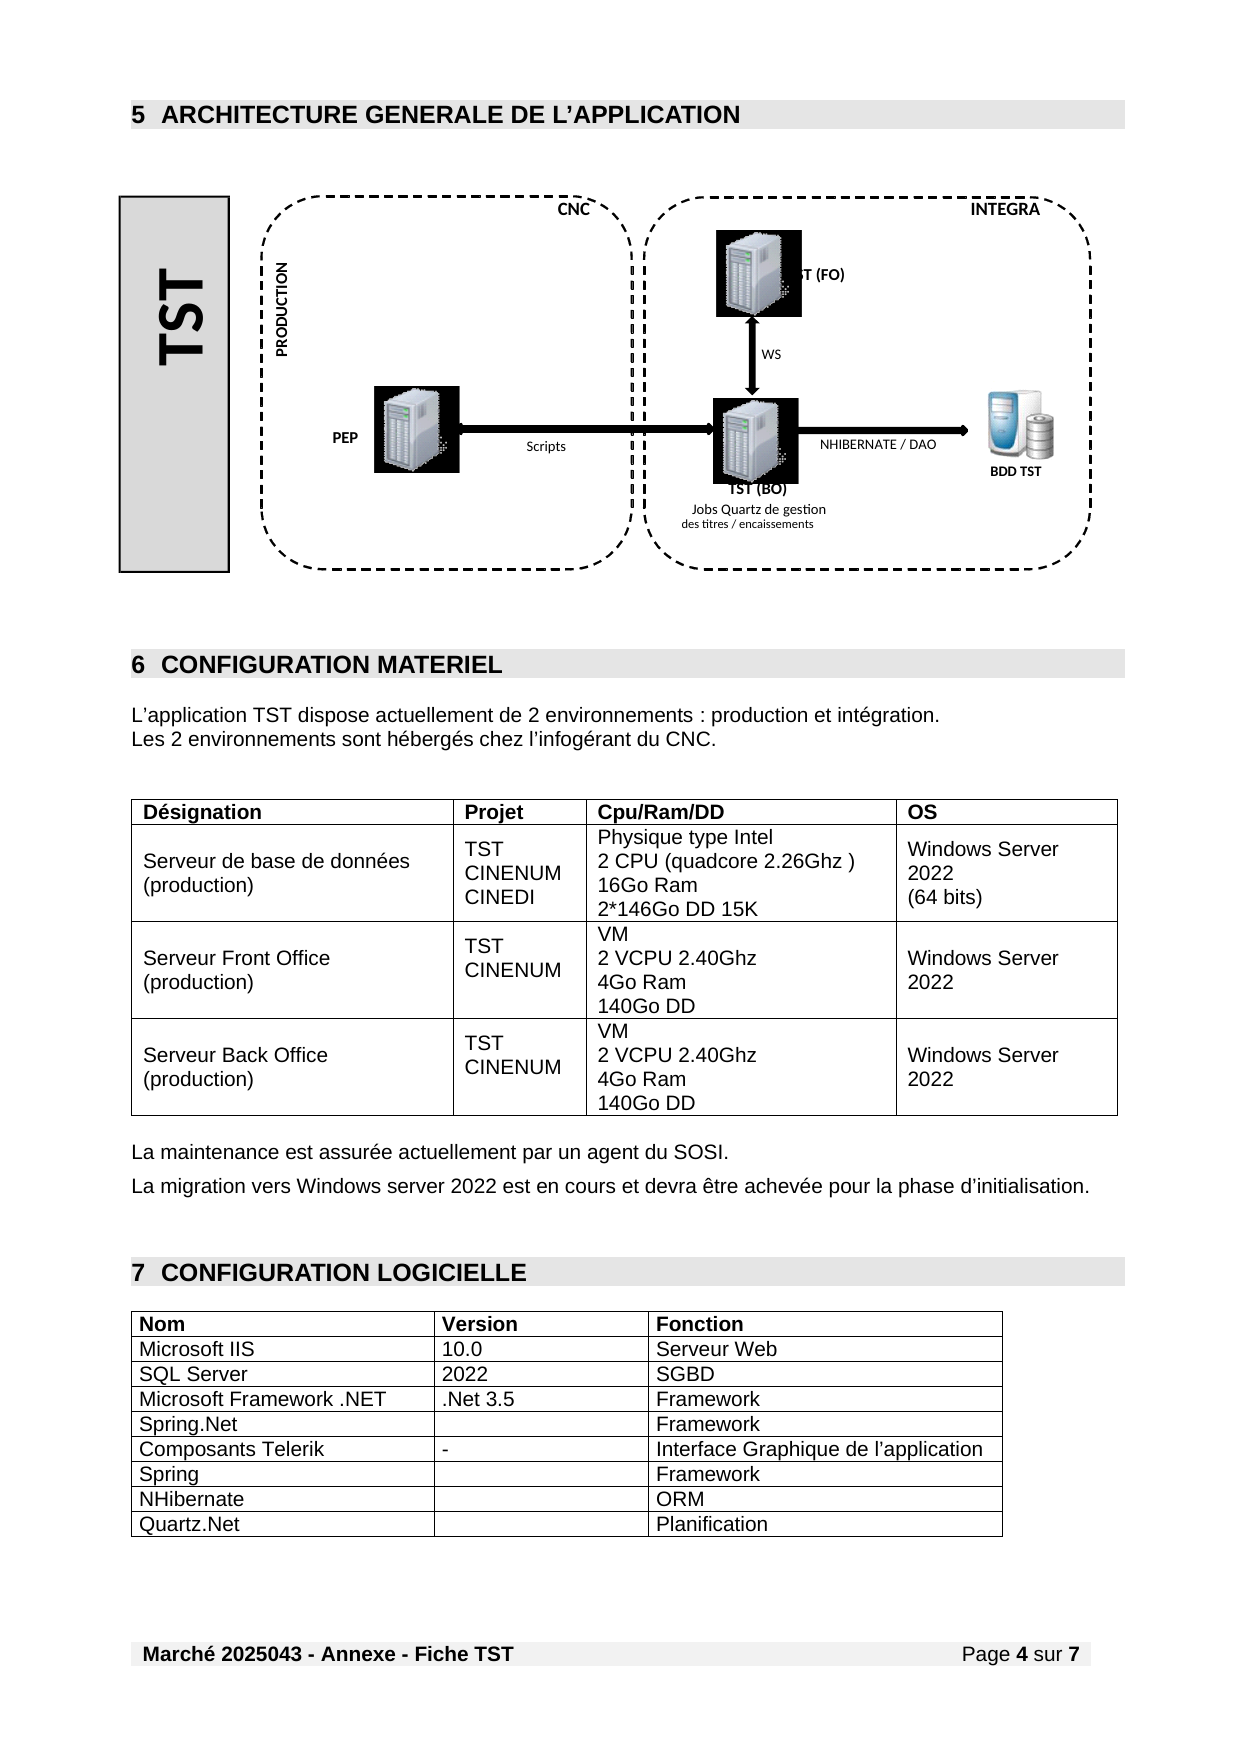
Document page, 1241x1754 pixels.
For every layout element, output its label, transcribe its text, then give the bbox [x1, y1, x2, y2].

table_cell 10.0 [435, 1337, 648, 1361]
table_cell Physique type Intel 2 CPU (quadcore 2.26Ghz ) 16Go Ram 2*146Go DD 15K [587, 825, 896, 921]
text La migration vers Windows server 2022 est en cours et devra être achevée pour la phase d’initialisation. [131, 1174, 1125, 1198]
table_cell - [435, 1437, 648, 1461]
table_cell Framework [649, 1412, 1002, 1436]
table_cell Framework [649, 1387, 1002, 1411]
table_cell Microsoft IIS [132, 1337, 434, 1361]
picture [975, 381, 1081, 479]
table_cell TST CINENUM [454, 1019, 586, 1115]
table_cell Quartz.Net [132, 1512, 434, 1536]
table_cell [435, 1412, 648, 1436]
table_cell Spring [132, 1462, 434, 1486]
table_cell [435, 1487, 648, 1511]
table_cell Composants Telerik [132, 1437, 434, 1461]
table_cell [435, 1462, 648, 1486]
table_cell 2022 [435, 1362, 648, 1386]
table_cell ORM [649, 1487, 1002, 1511]
table_cell Interface Graphique de l’application [649, 1437, 1002, 1461]
subtitle Configuration materiel [131, 649, 1125, 678]
table_cell [435, 1512, 648, 1536]
table_cell Serveur Back Office (production) [132, 1019, 453, 1115]
table_header Fonction [649, 1312, 1002, 1336]
table_cell Windows Server 2022 [897, 1019, 1117, 1115]
table_cell Serveur Front Office (production) [132, 922, 453, 1018]
table_cell Microsoft Framework .NET [132, 1387, 434, 1411]
table_cell SGBD [649, 1362, 1002, 1386]
table_header Projet [454, 800, 586, 824]
table_cell NHibernate [132, 1487, 434, 1511]
subtitle Configuration Logicielle [131, 1257, 1125, 1286]
table_header Nom [132, 1312, 434, 1336]
table_cell .Net 3.5 [435, 1387, 648, 1411]
table_cell TST CINENUM [454, 922, 586, 1018]
table_cell Serveur de base de données (production) [132, 825, 453, 921]
text L’application TST dispose actuellement de 2 environnements : production et intégration. [131, 703, 1125, 727]
table_cell SQL Server [132, 1362, 434, 1386]
table_cell Spring.Net [132, 1412, 434, 1436]
text Les 2 environnements sont hébergés chez l’infogérant du CNC. [131, 727, 1125, 751]
table_cell VM 2 VCPU 2.40Ghz 4Go Ram 140Go DD [587, 1019, 896, 1115]
table_cell VM 2 VCPU 2.40Ghz 4Go Ram 140Go DD [587, 922, 896, 1018]
table_cell TST CINENUM CINEDI [454, 825, 586, 921]
text La maintenance est assurée actuellement par un agent du SOSI. [131, 1140, 1125, 1164]
table_header Désignation [132, 800, 453, 824]
table_header Cpu/Ram/DD [587, 800, 896, 824]
table_cell Framework [649, 1462, 1002, 1486]
table_header Version [435, 1312, 648, 1336]
table_cell Windows Server 2022 (64 bits) [897, 825, 1117, 921]
table_cell Planification [649, 1512, 1002, 1536]
subtitle Architecture generale de l’application [131, 100, 1125, 129]
table_header OS [897, 800, 1117, 824]
table_cell Windows Server 2022 [897, 922, 1117, 1018]
table_cell Serveur Web [649, 1337, 1002, 1361]
